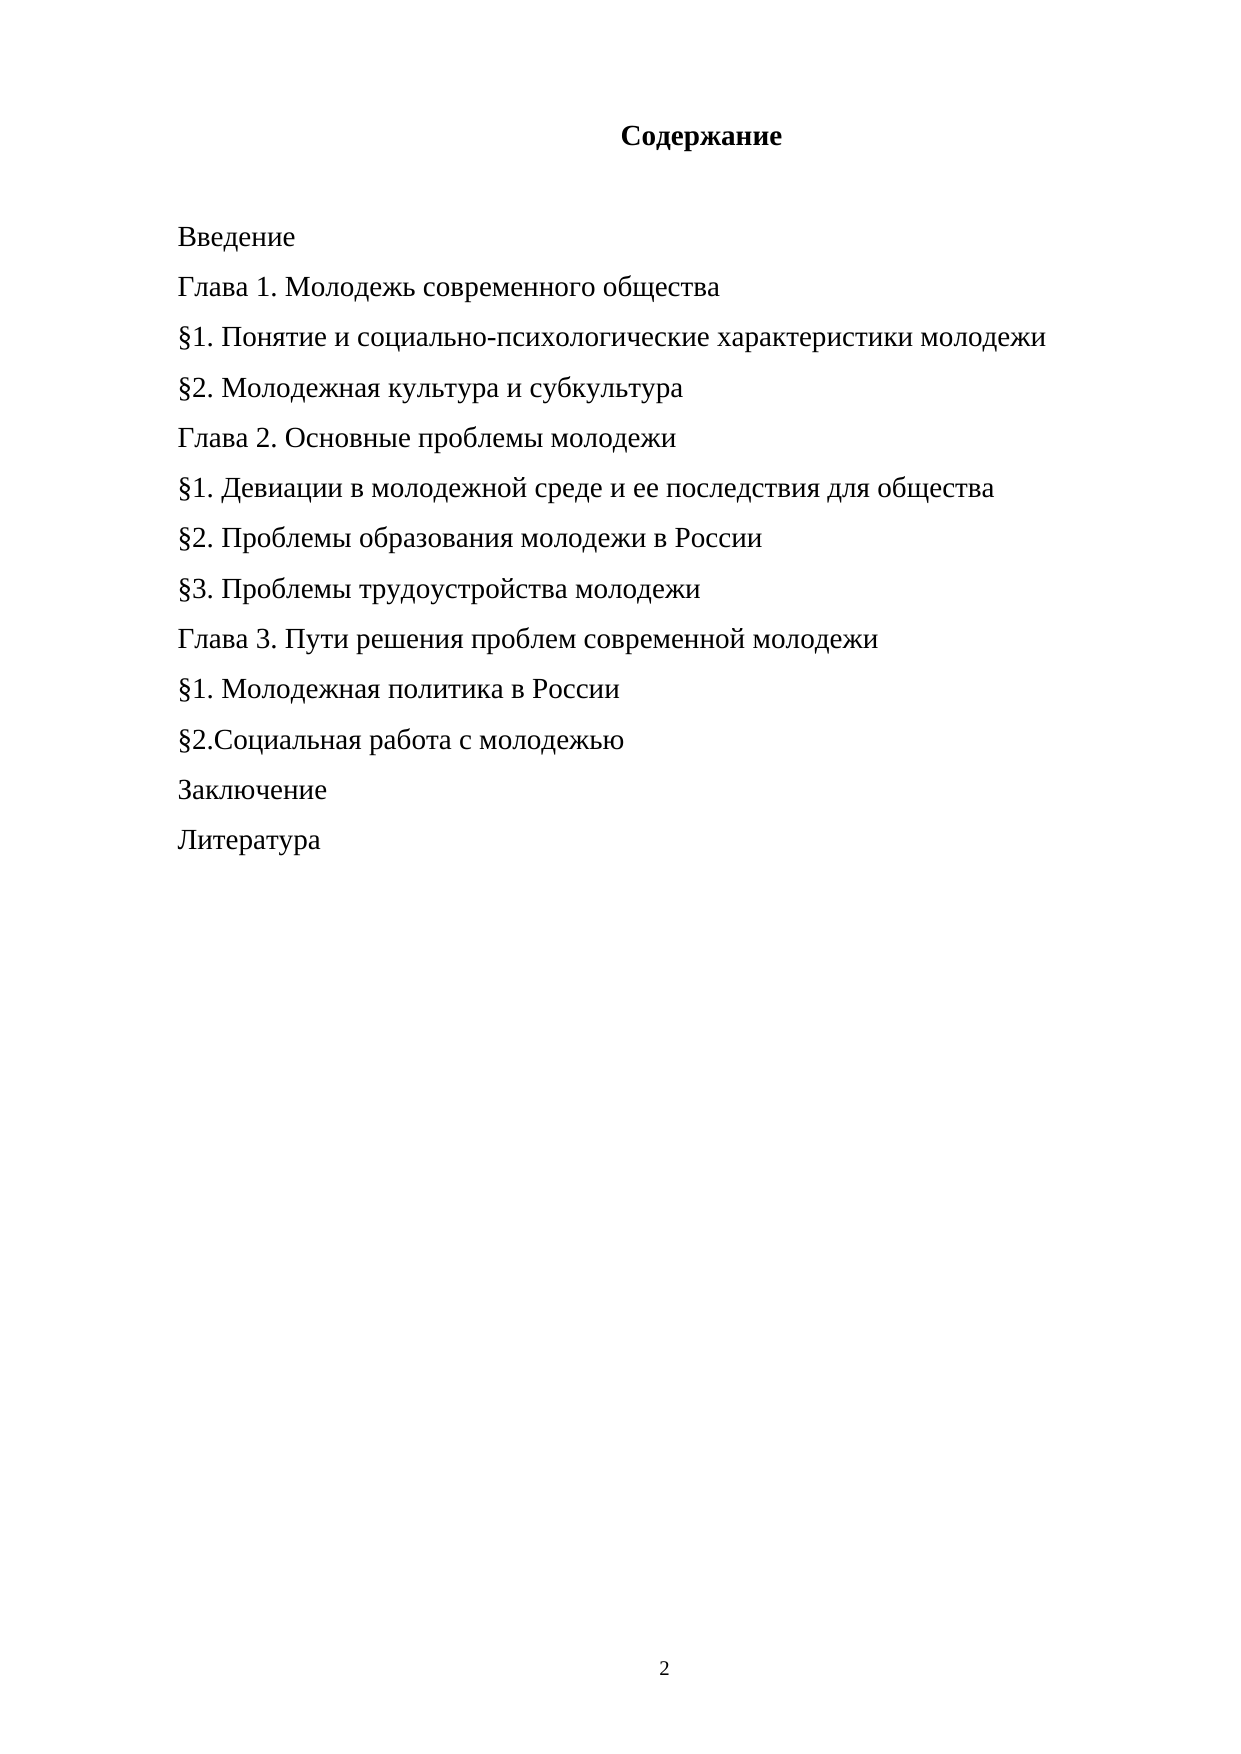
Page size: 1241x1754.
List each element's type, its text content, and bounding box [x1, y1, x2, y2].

text Литература [177, 822, 1152, 856]
text Введение [177, 219, 1152, 252]
text §1. Девиации в молодежной среде и ее последствия для общества [177, 470, 1152, 504]
text Глава 3. Пути решения проблем современной молодежи [177, 621, 1152, 655]
text Глава 2. Основные проблемы молодежи [177, 420, 1152, 453]
text §2. Молодежная культура и субкультура [177, 370, 1152, 403]
text §3. Проблемы трудоустройства молодежи [177, 571, 1152, 604]
text Заключение [177, 772, 1152, 806]
text Содержание [177, 118, 1152, 152]
text §1. Понятие и социально-психологические характеристики молодежи [177, 319, 1152, 353]
text Глава 1. Молодежь современного общества [177, 269, 1152, 303]
text §2. Проблемы образования молодежи в России [177, 521, 1152, 554]
text §1. Молодежная политика в России [177, 672, 1152, 705]
text §2.Социальная работа с молодежью [177, 722, 1152, 755]
